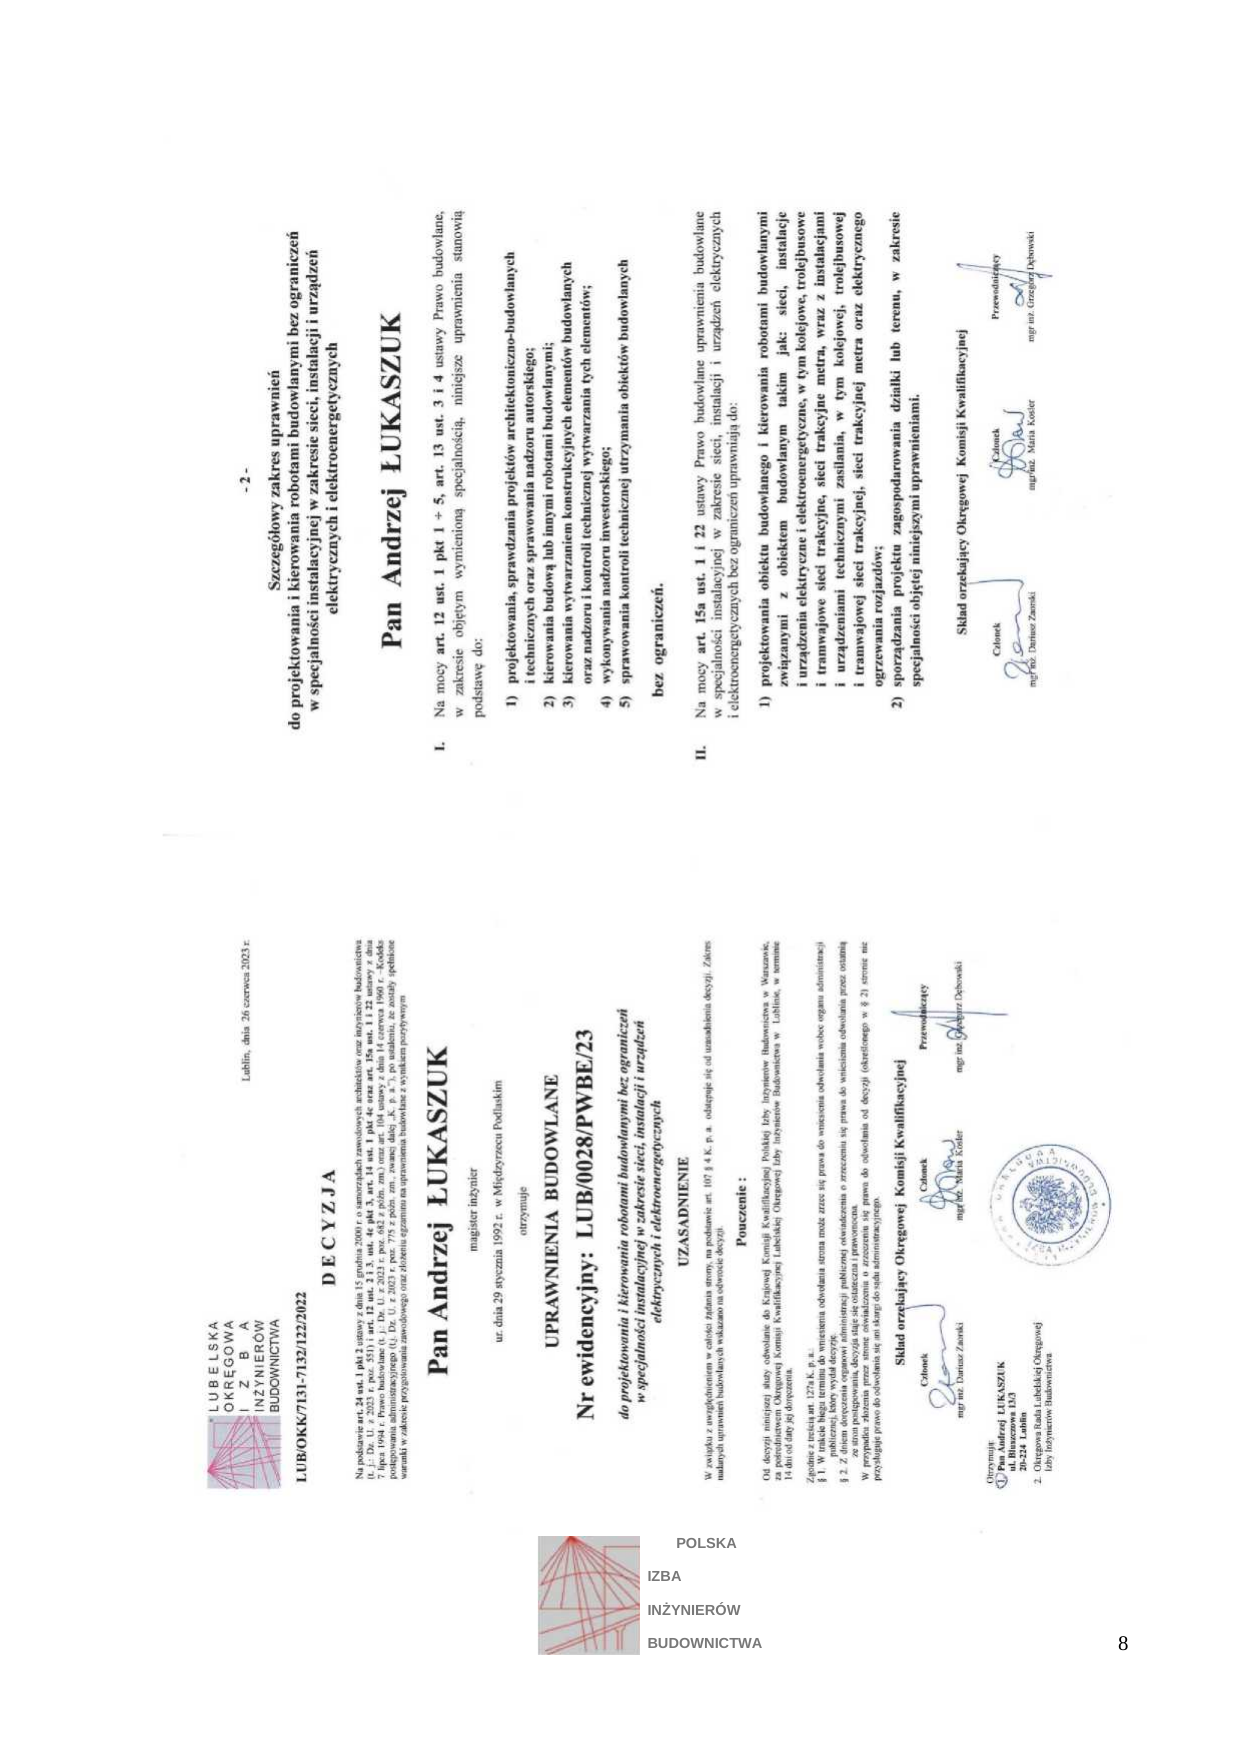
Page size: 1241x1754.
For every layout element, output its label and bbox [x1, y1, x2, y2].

picture [162, 135, 1153, 1535]
picture [537, 1536, 640, 1655]
